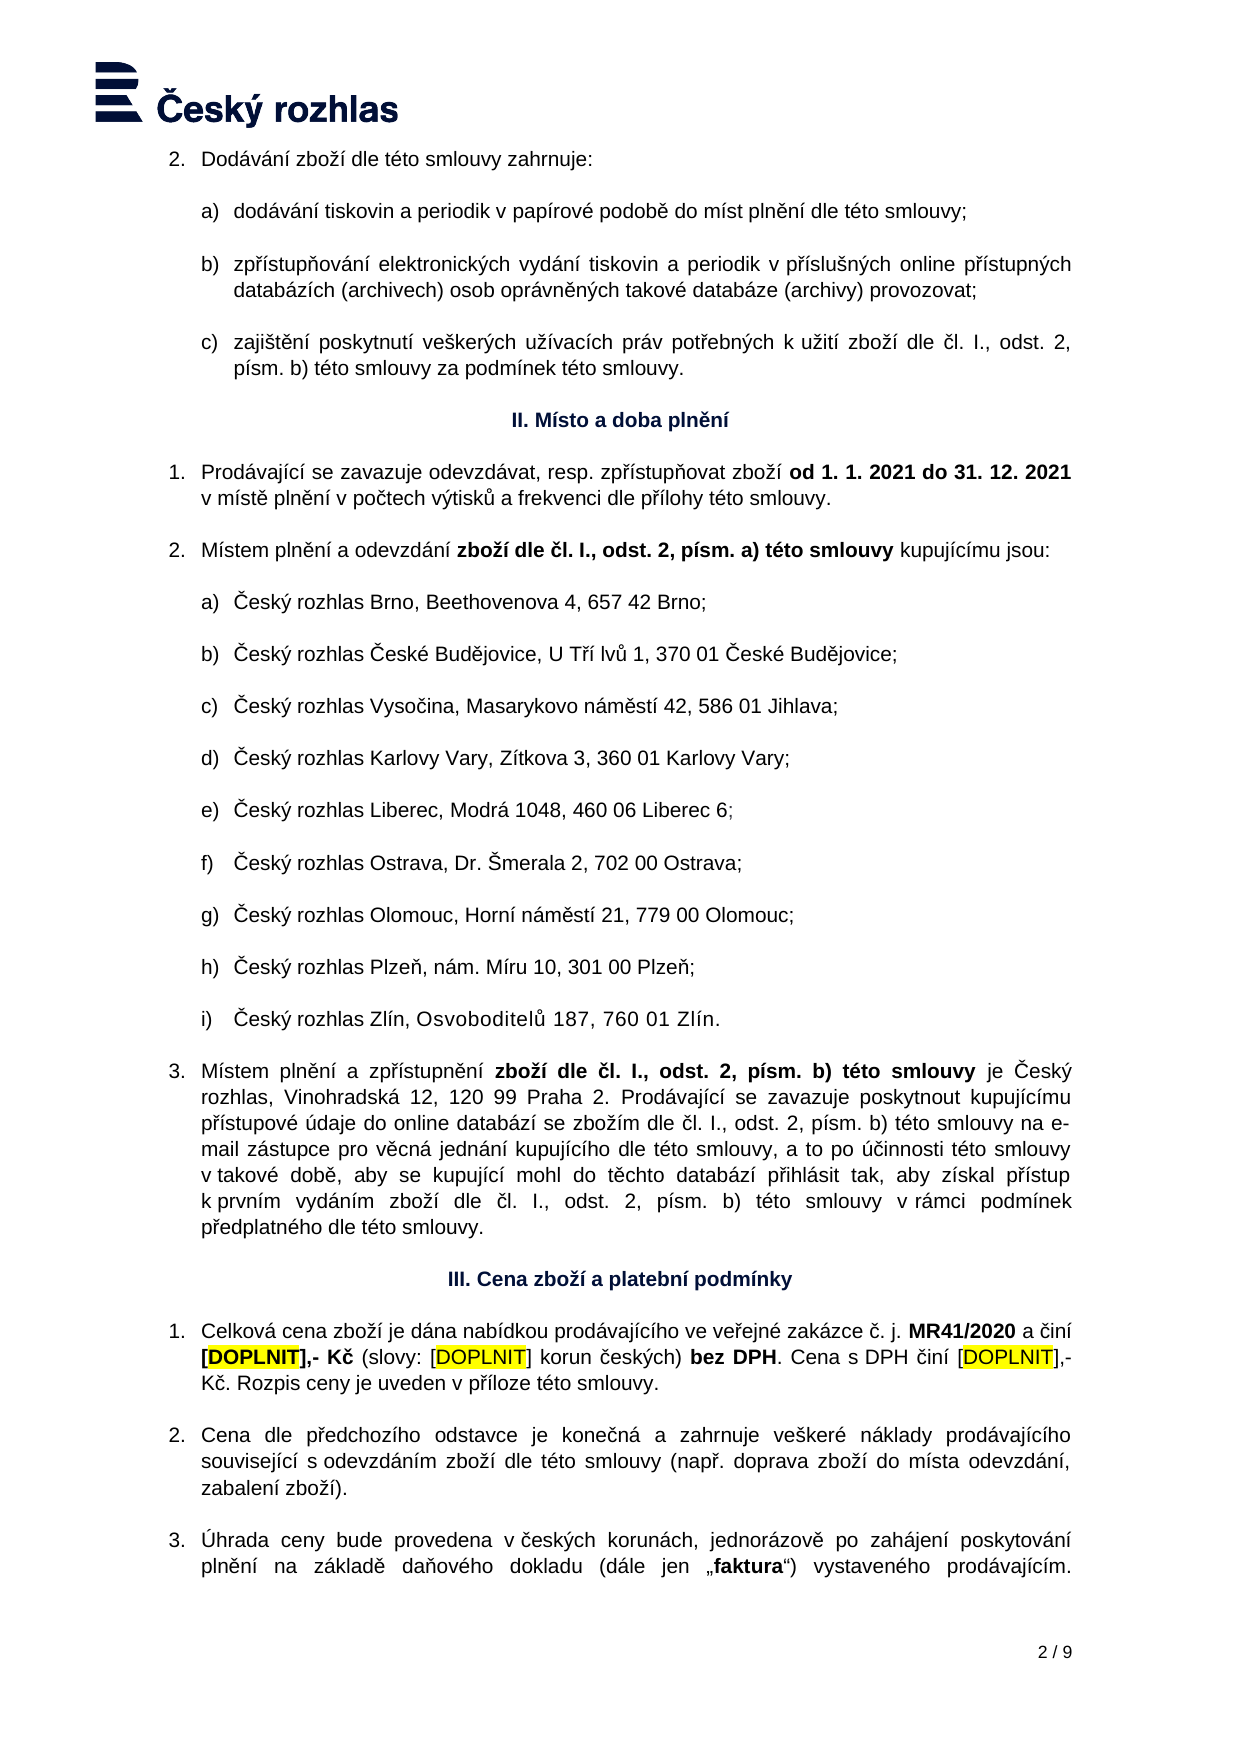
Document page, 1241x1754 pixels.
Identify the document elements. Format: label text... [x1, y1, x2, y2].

list Prodávající se zavazuje odevzdávat, resp. zpřístupňovat zboží od 1. 1. 2021 do 31. 12. 2021 v místě plnění v počtech výtisků a frekvenci dle přílohy této smlouvy. [168, 458, 1072, 511]
subtitle Místo a doba plnění [168, 406, 1072, 432]
list Český rozhlas Zlín, Osvoboditelů 187, 760 01 Zlín. [201, 1005, 1072, 1031]
list dodávání tiskovin a periodik v papírové podobě do míst plnění dle této smlouvy; [201, 198, 1072, 224]
list Český rozhlas Vysočina, Masarykovo náměstí 42, 586 01 Jihlava; [201, 693, 1072, 719]
list Místem plnění a odevzdání zboží dle čl. I., odst. 2, písm. a) této smlouvy kupujícímu jsou: [168, 537, 1072, 563]
list zajištění poskytnutí veškerých užívacích práv potřebných k užití zboží dle čl. I., odst. 2, písm. b) této smlouvy za podmínek této smlouvy. [201, 328, 1072, 380]
list Celková cena zboží je dána nabídkou prodávajícího ve veřejné zakázce č. j. MR41/2020 a činí [DOPLNIT],- Kč (slovy: [DOPLNIT] korun českých) bez DPH. Cena s DPH činí [DOPLNIT],- Kč. Rozpis ceny je uveden v příloze této smlouvy. [168, 1318, 1072, 1396]
list Český rozhlas Karlovy Vary, Zítkova 3, 360 01 Karlovy Vary; [201, 745, 1072, 771]
list Český rozhlas Liberec, Modrá 1048, 460 06 Liberec 6; [201, 797, 1072, 823]
list Český rozhlas Plzeň, nám. Míru 10, 301 00 Plzeň; [201, 953, 1072, 979]
list Místem plnění a zpřístupnění zboží dle čl. I., odst. 2, písm. b) této smlouvy je Český rozhlas, Vinohradská 12, 120 99 Praha 2. Prodávající se zavazuje poskytnout kupujícímu přístupové údaje do online databází se zbožím dle čl. I., odst. 2, písm. b) této smlouvy na e-mail zástupce pro věcná jednání kupujícího dle této smlouvy, a to po účinnosti této smlouvy v takové době, aby se kupující mohl do těchto databází přihlásit tak, aby získal přístup k prvním vydáním zboží dle čl. I., odst. 2, písm. b) této smlouvy v rámci podmínek předplatného dle této smlouvy. [168, 1057, 1072, 1240]
list Dodávání zboží dle této smlouvy zahrnuje: [168, 146, 1072, 172]
picture [95, 62, 398, 128]
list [168, 1526, 1072, 1578]
list Český rozhlas Brno, Beethovenova 4, 657 42 Brno; [201, 589, 1072, 615]
list Český rozhlas České Budějovice, U Tří lvů 1, 370 01 České Budějovice; [201, 641, 1072, 667]
list Český rozhlas Olomouc, Horní náměstí 21, 779 00 Olomouc; [201, 901, 1072, 927]
list Cena dle předchozího odstavce je konečná a zahrnuje veškeré náklady prodávajícího související s odevzdáním zboží dle této smlouvy (např. doprava zboží do místa odevzdání, zabalení zboží). [168, 1422, 1072, 1500]
subtitle Cena zboží a platební podmínky [168, 1266, 1072, 1292]
list zpřístupňování elektronických vydání tiskovin a periodik v příslušných online přístupných databázích (archivech) osob oprávněných takové databáze (archivy) provozovat; [201, 250, 1072, 302]
list Český rozhlas Ostrava, Dr. Šmerala 2, 702 00 Ostrava; [201, 849, 1072, 875]
